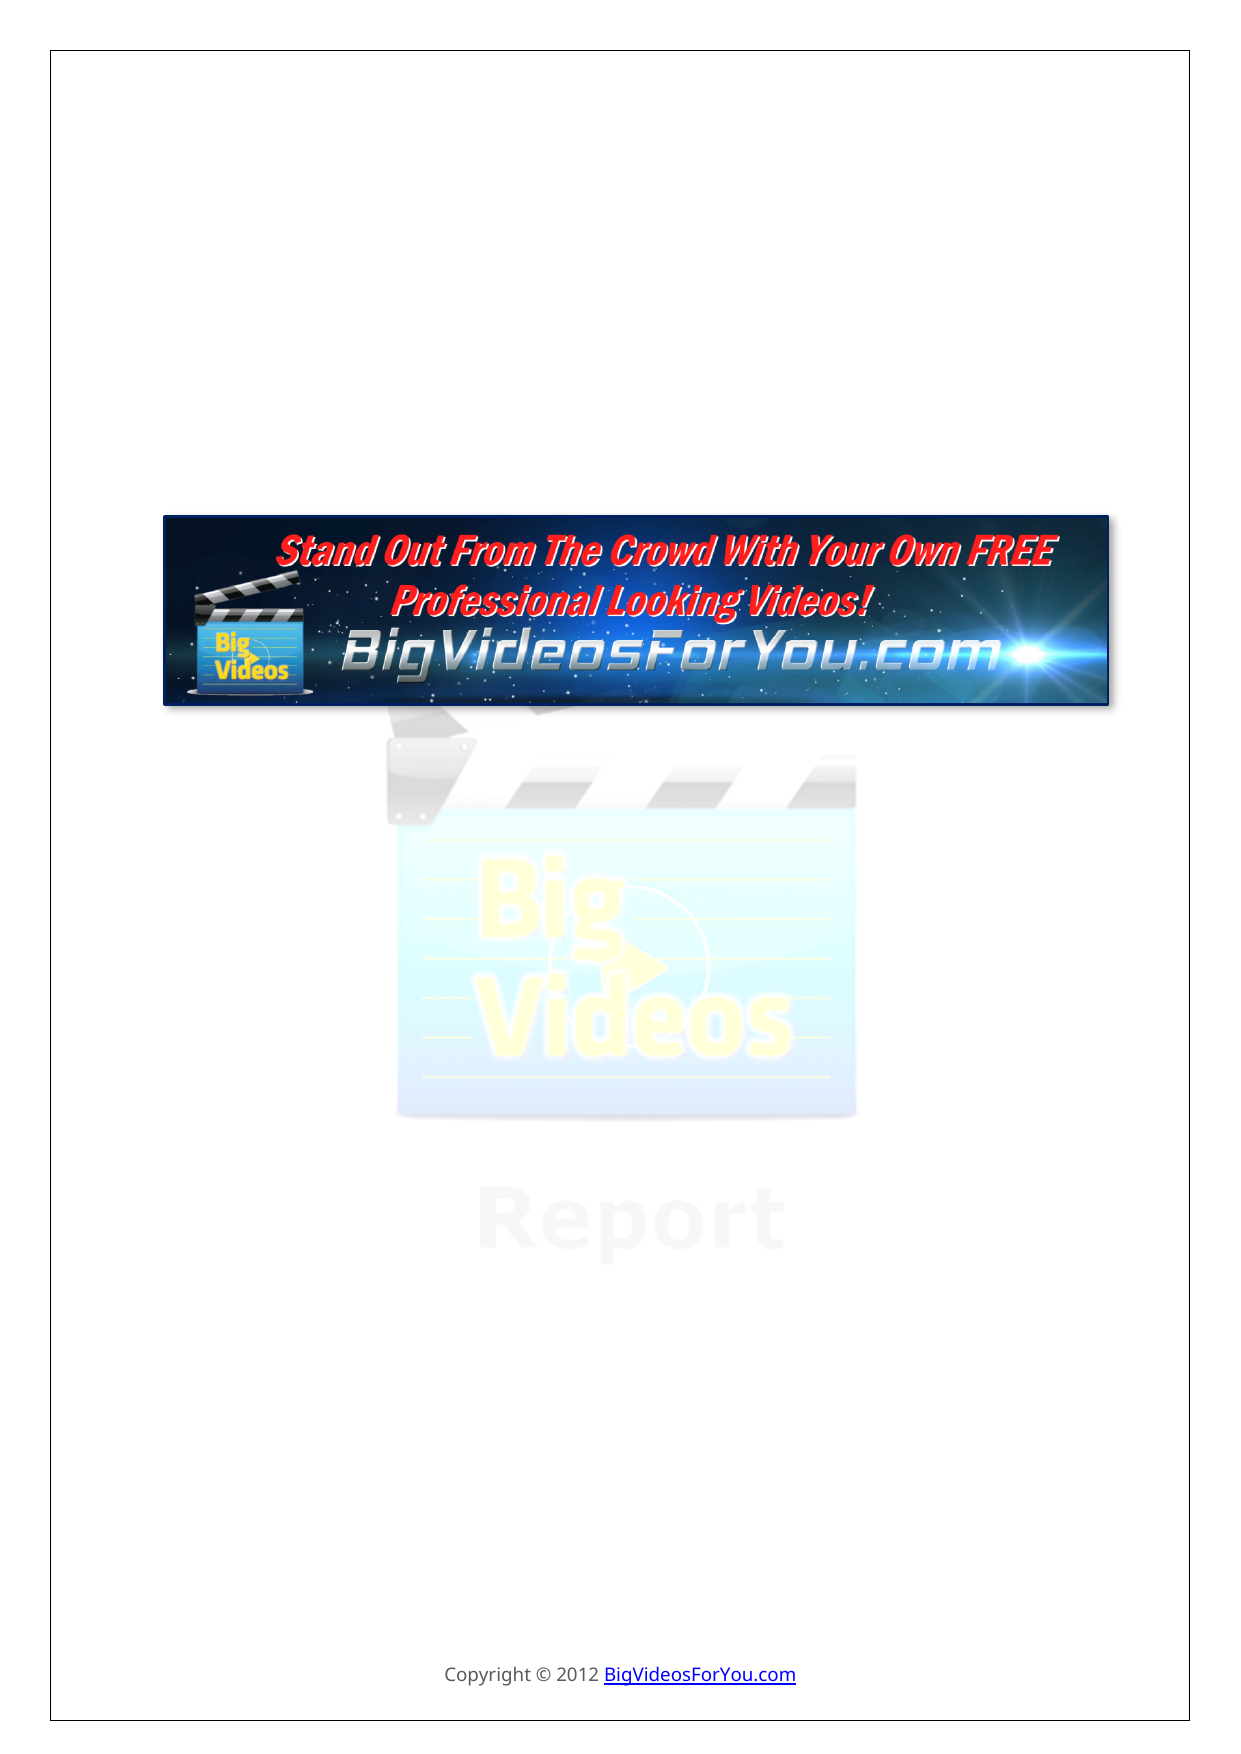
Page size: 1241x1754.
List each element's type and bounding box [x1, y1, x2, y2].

picture [166, 518, 1107, 703]
